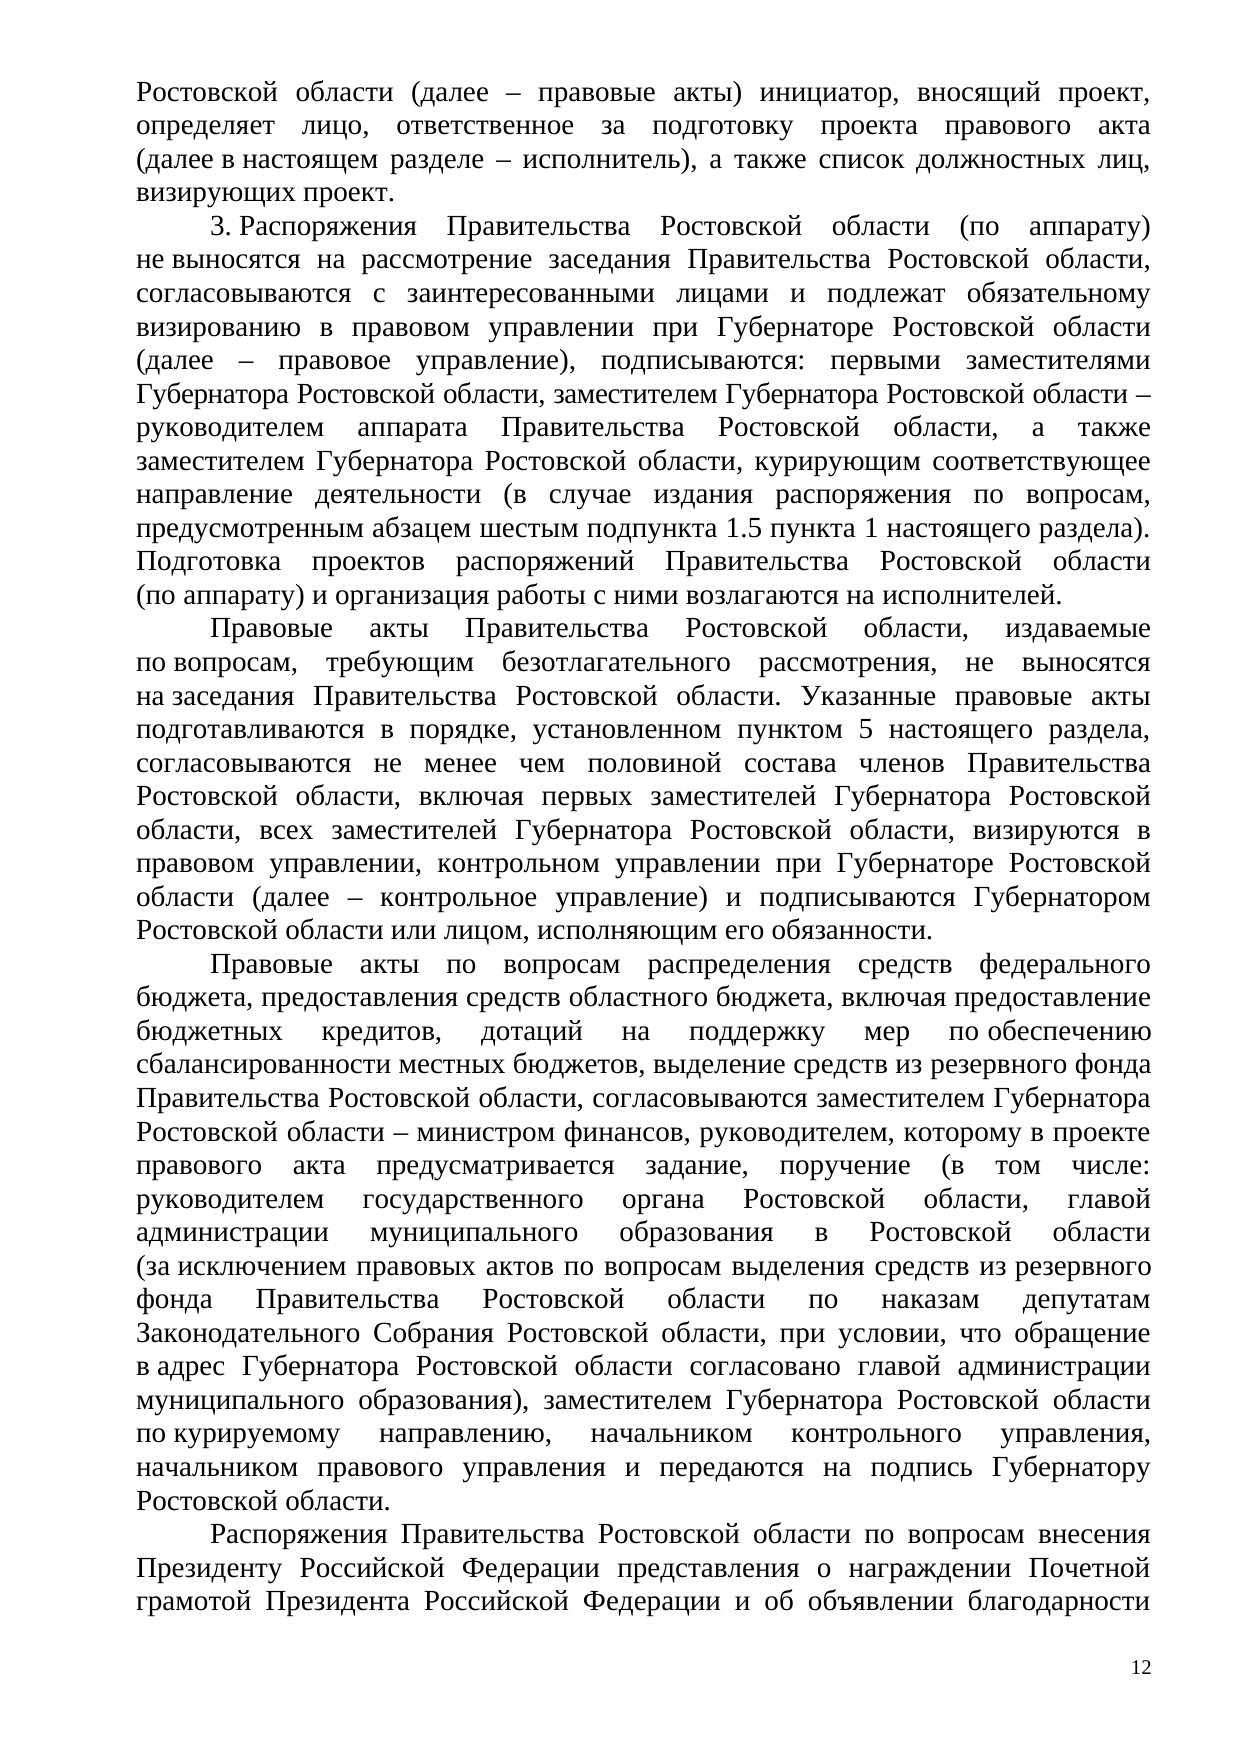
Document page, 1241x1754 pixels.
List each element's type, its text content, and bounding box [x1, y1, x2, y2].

text 3. Распоряжения Правительства Ростовской области (по аппарату) не выносятся на рассмотрение заседания Правительства Ростовской области, согласовываются с заинтересованными лицами и подлежат обязательному визированию в правовом управлении при Губернаторе Ростовской области (далее – правовое управление), подписываются: первыми заместителями Губернатора Ростовской области, заместителем Губернатора Ростовской области – руководителем аппарата Правительства Ростовской области, а также заместителем Губернатора Ростовской области, курирующим соответствующее направление деятельности (в случае издания распоряжения по вопросам, предусмотренным абзацем шестым подпункта 1.5 пункта 1 настоящего раздела). Подготовка проектов распоряжений Правительства Ростовской области (по аппарату) и организация работы с ними возлагаются на исполнителей. [136, 208, 1152, 611]
text Правовые акты Правительства Ростовской области, издаваемые по вопросам, требующим безотлагательного рассмотрения, не выносятся на заседания Правительства Ростовской области. Указанные правовые акты подготавливаются в порядке, установленном пунктом 5 настоящего раздела, согласовываются не менее чем половиной состава членов Правительства Ростовской области, включая первых заместителей Губернатора Ростовской области, всех заместителей Губернатора Ростовской области, визируются в правовом управлении, контрольном управлении при Губернаторе Ростовской области (далее – контрольное управление) и подписываются Губернатором Ростовской области или лицом, исполняющим его обязанности. [136, 611, 1152, 946]
text Правовые акты по вопросам распределения средств федерального бюджета, предоставления средств областного бюджета, включая предоставление бюджетных кредитов, дотаций на поддержку мер по обеспечению сбалансированности местных бюджетов, выделение средств из резервного фонда Правительства Ростовской области, согласовываются заместителем Губернатора Ростовской области – министром финансов, руководителем, которому в проекте правового акта предусматривается задание, поручение (в том числе: руководителем государственного органа Ростовской области, главой администрации муниципального образования в Ростовской области (за исключением правовых актов по вопросам выделения средств из резервного фонда Правительства Ростовской области по наказам депутатам Законодательного Собрания Ростовской области, при условии, что обращение в адрес Губернатора Ростовской области согласовано главой администрации муниципального образования), заместителем Губернатора Ростовской области по курируемому направлению, начальником контрольного управления, начальником правового управления и передаются на подпись Губернатору Ростовской области. [136, 946, 1152, 1516]
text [136, 74, 1152, 208]
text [136, 1516, 1152, 1617]
